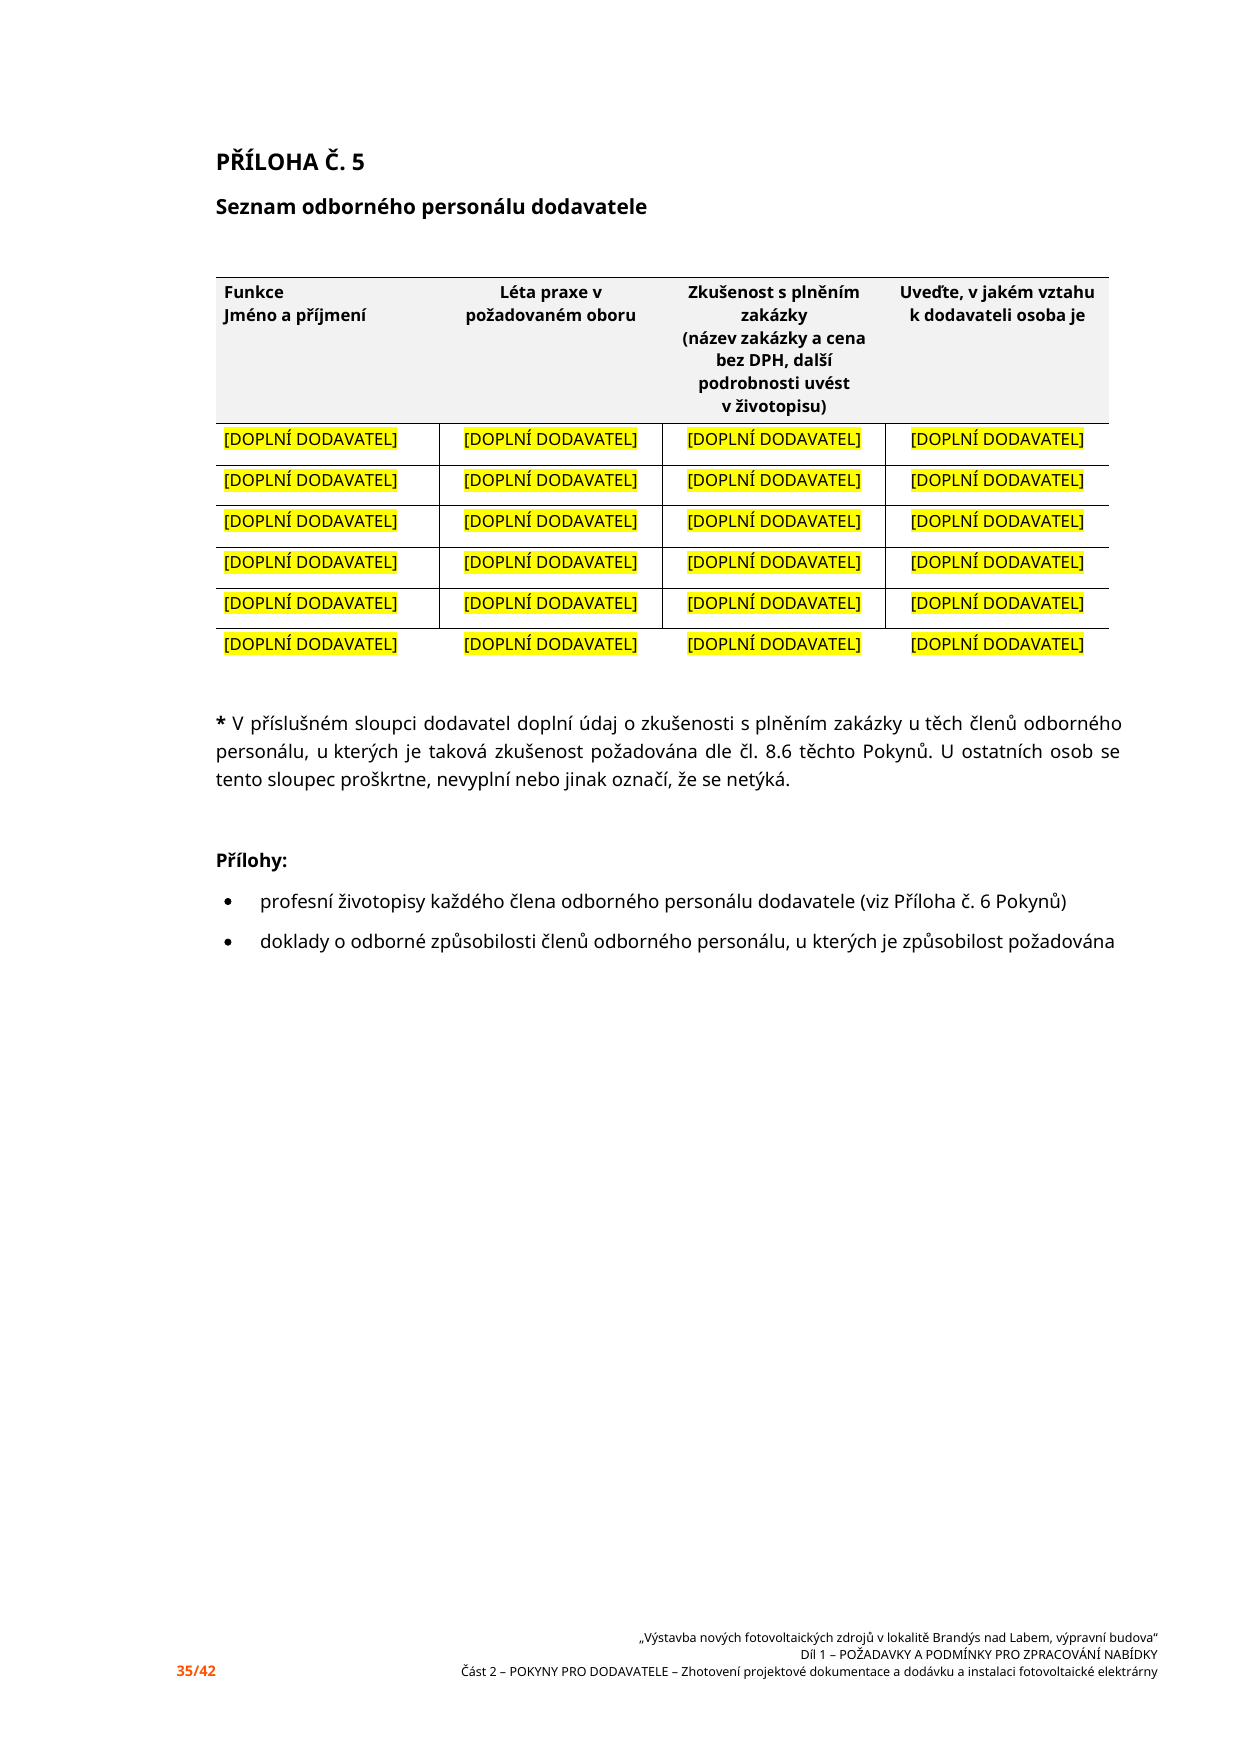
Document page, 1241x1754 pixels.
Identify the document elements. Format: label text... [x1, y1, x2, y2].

table_cell [DOPLNÍ DODAVATEL] [216, 589, 439, 628]
table_cell [DOPLNÍ DODAVATEL] [440, 506, 662, 547]
text Přílohy: [216, 847, 1122, 873]
table_cell [DOPLNÍ DODAVATEL] [886, 506, 1109, 547]
table_cell [DOPLNÍ DODAVATEL] [663, 589, 885, 628]
table_cell [DOPLNÍ DODAVATEL] [886, 629, 1109, 670]
table_cell [DOPLNÍ DODAVATEL] [440, 466, 662, 505]
table_cell [DOPLNÍ DODAVATEL] [886, 466, 1109, 505]
table_cell [DOPLNÍ DODAVATEL] [440, 589, 662, 628]
table_cell [DOPLNÍ DODAVATEL] [216, 548, 439, 588]
table_cell [DOPLNÍ DODAVATEL] [440, 424, 662, 465]
text profesní životopisy každého člena odborného personálu dodavatele (viz Příloha č. 6 Pokynů) [224, 888, 1122, 913]
text * V příslušném sloupci dodavatel doplní údaj o zkušenosti s plněním zakázky u těch členů odborného personálu, u kterých je taková zkušenost požadována dle čl. 8.6 těchto Pokynů. U ostatních osob se tento sloupec proškrtne, nevyplní nebo jinak označí, že se netýká. [216, 710, 1122, 792]
table_cell [DOPLNÍ DODAVATEL] [216, 506, 439, 547]
table_cell [DOPLNÍ DODAVATEL] [886, 424, 1109, 465]
text Seznam odborného personálu dodavatele [216, 192, 1122, 221]
table_header Uveďte, v jakém vztahu k dodavateli osoba je [886, 278, 1109, 423]
table_header Funkce Jméno a příjmení [216, 278, 439, 423]
table_cell [DOPLNÍ DODAVATEL] [663, 506, 885, 547]
table_cell [DOPLNÍ DODAVATEL] [886, 589, 1109, 628]
table_cell [DOPLNÍ DODAVATEL] [663, 548, 885, 588]
table_cell [DOPLNÍ DODAVATEL] [663, 424, 885, 465]
table_header Léta praxe v požadovaném oboru [439, 278, 662, 423]
table_cell [DOPLNÍ DODAVATEL] [663, 466, 885, 505]
text Příloha č. 5 [216, 146, 1122, 177]
table_cell [DOPLNÍ DODAVATEL] [440, 548, 662, 588]
table_cell [DOPLNÍ DODAVATEL] [216, 629, 439, 670]
table_cell [DOPLNÍ DODAVATEL] [886, 548, 1109, 588]
table_cell [DOPLNÍ DODAVATEL] [439, 629, 662, 670]
text doklady o odborné způsobilosti členů odborného personálu, u kterých je způsobilost požadována [224, 928, 1122, 954]
table_cell [DOPLNÍ DODAVATEL] [662, 629, 886, 670]
table_cell [DOPLNÍ DODAVATEL] [216, 424, 439, 465]
table_header Zkušenost s plněním zakázky (název zakázky a cena bez DPH, další podrobnosti uvést v životopisu) [662, 278, 886, 423]
table_cell [DOPLNÍ DODAVATEL] [216, 466, 439, 505]
